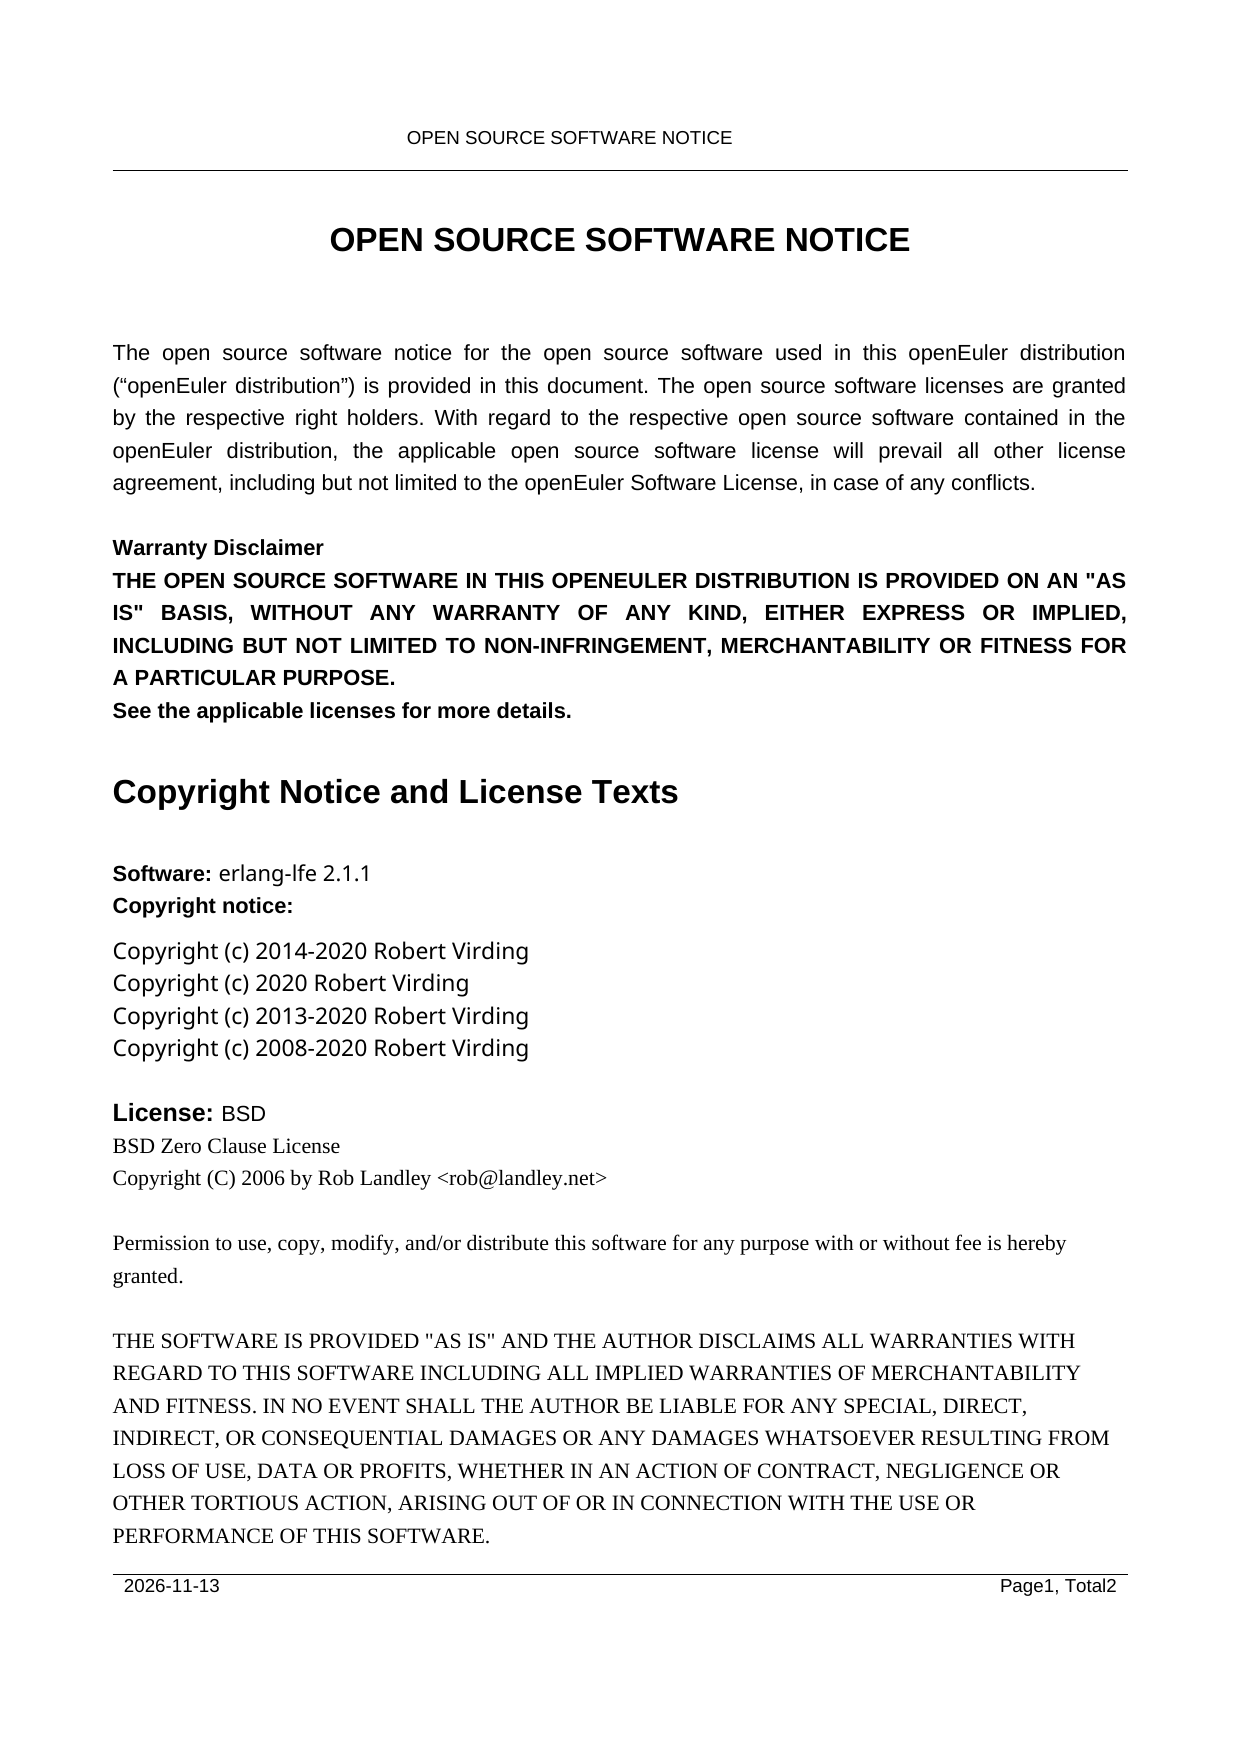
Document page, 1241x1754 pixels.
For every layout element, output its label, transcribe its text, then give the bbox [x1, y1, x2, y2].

text Copyright (c) 2014-2020 Robert Virding Copyright (c) 2020 Robert Virding Copyright (c) 2013-2020 Robert Virding Copyright (c) 2008-2020 Robert Virding [112, 934, 1128, 1096]
text Copyright notice: [112, 889, 1128, 921]
text THE OPEN SOURCE SOFTWARE IN THIS OPENEULER DISTRIBUTION IS PROVIDED ON AN "AS IS" BASIS, WITHOUT ANY WARRANTY OF ANY KIND, EITHER EXPRESS OR IMPLIED, INCLUDING BUT NOT LIMITED TO NON-INFRINGEMENT, MERCHANTABILITY OR FITNESS FOR A PARTICULAR PURPOSE. See the applicable licenses for more details. [112, 564, 1128, 726]
text OPEN SOURCE SOFTWARE NOTICE [112, 206, 1128, 271]
text Warranty Disclaimer [112, 531, 1128, 564]
title Software: erlang-lfe 2.1.1 [112, 856, 1128, 889]
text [112, 1129, 1128, 1551]
text Copyright Notice and License Texts [112, 759, 1128, 824]
text The open source software notice for the open source software used in this openEuler distribution (“openEuler distribution”) is provided in this document. The open source software licenses are granted by the respective right holders. With regard to the respective open source software contained in the openEuler distribution, the applicable open source software license will prevail all other license agreement, including but not limited to the openEuler Software License, in case of any conflicts. [112, 336, 1128, 499]
text License: BSD [112, 1096, 1128, 1129]
